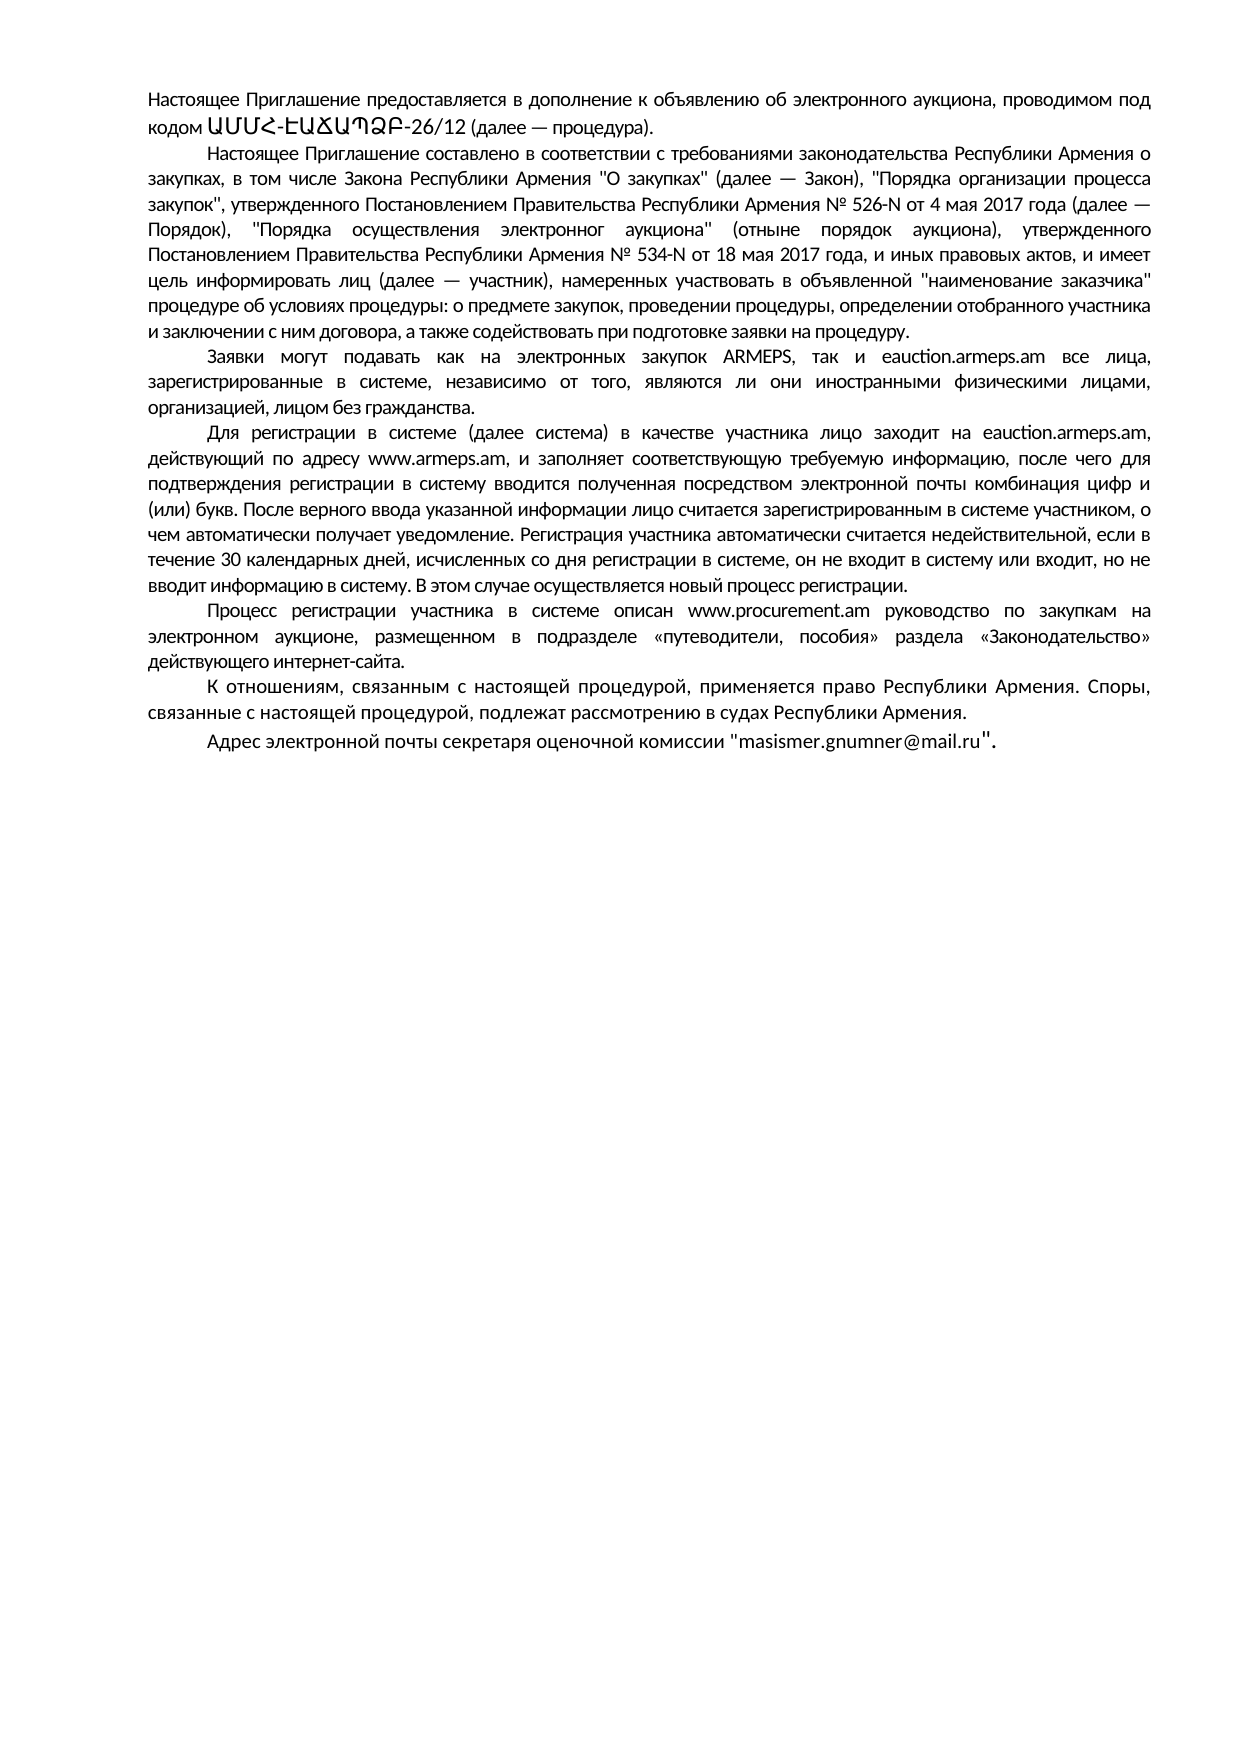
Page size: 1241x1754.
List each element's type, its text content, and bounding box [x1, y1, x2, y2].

text Для регистрации в системе (далее система) в качестве участника лицо заходит на eauction.armeps.am, действующий по адресу www.armeps.am, и заполняет соответствующую требуемую информацию, после чего для подтверждения регистрации в систему вводится полученная посредством электронной почты комбинация цифр и (или) букв. После верного ввода указанной информации лицо считается зарегистрированным в системе участником, о чем автоматически получает уведомление. Регистрация участника автоматически считается недействительной, если в течение 30 календарных дней, исчисленных со дня регистрации в системе, он не входит в систему или входит, но не вводит информацию в систему. В этом случае осуществляется новый процесс регистрации. [148, 419, 1152, 597]
text К отношениям, связанным с настоящей процедурой, применяется право Республики Армения. Споры, связанные с настоящей процедурой, подлежат рассмотрению в судах Республики Армения. [148, 674, 1152, 724]
text Настоящее Приглашение составлено в соответствии с требованиями законодательства Республики Армения о закупках, в том числе Закона Республики Армения "О закупках" (далее — Закон), "Порядка организации процесса закупок", утвержденного Постановлением Правительства Республики Армения № 526-N от 4 мая 2017 года (далее — Порядок), "Порядка осуществления электронног аукциона" (отныне порядок аукциона), утвержденного Постановлением Правительства Республики Армения № 534-N от 18 мая 2017 года, и иных правовых актов, и имеет цель информировать лиц (далее — участник), намеренных участвовать в объявленной "наименование заказчика" процедуре об условиях процедуры: о предмете закупок, проведении процедуры, определении отобранного участника и заключении с ним договора, а также содействовать при подготовке заявки на процедуру. [148, 140, 1152, 343]
text Настоящее Приглашение предоставляется в дополнение к объявлению об электронного аукциона, проводимом под кодом ԱՄՄՀ-ԷԱՃԱՊՁԲ-26/12 (далее — процедура). [148, 86, 1152, 140]
text Адрес электронной почты секретаря оценочной комиссии "masismer.gnumner@mail.ru". [148, 724, 1152, 755]
text Заявки могут подавать как на электронных закупок ARMEPS, так и eauction.armeps.am все лица, зарегистрированные в системе, независимо от того, являются ли они иностранными физическими лицами, организацией, лицом без гражданства. [148, 343, 1152, 419]
text Процесс регистрации участника в системе описан www.procurement.am руководство по закупкам на электронном аукционе, размещенном в подразделе «путеводители, пособия» раздела «Законодательство» действующего интернет-сайта. [148, 597, 1152, 674]
